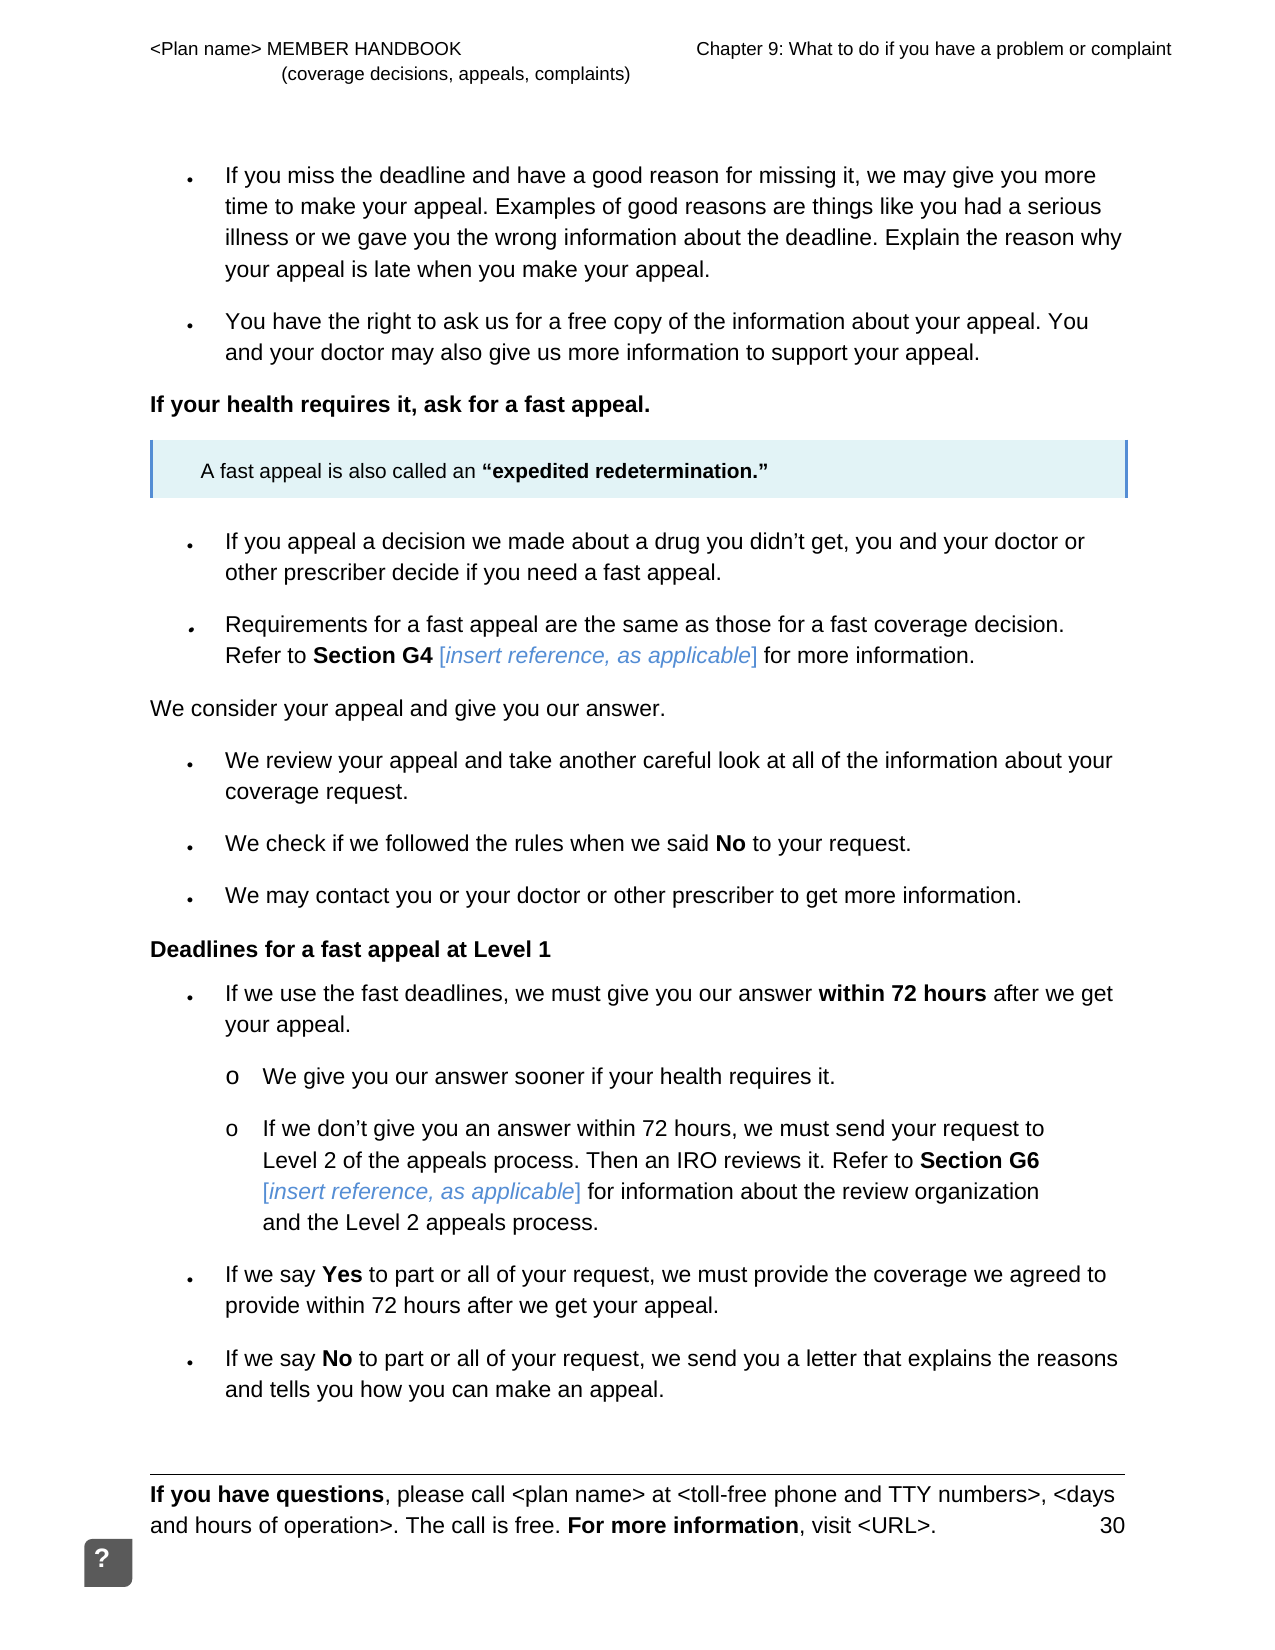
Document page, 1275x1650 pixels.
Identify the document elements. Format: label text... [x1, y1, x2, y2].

subtitle Deadlines for a fast appeal at Level 1 [150, 931, 1050, 964]
text If your health requires it, ask for a fast appeal. [150, 387, 1125, 419]
list If we say Yes to part or all of your request, we must provide the coverage we agreed to provide within 72 hours after we get your appeal. [187, 1258, 1125, 1320]
list If we don’t give you an answer within 72 hours, we must send your request to Level 2 of the appeals process. Then an IRO reviews it. Refer to Section G6 [insert reference, as applicable] for information about the review organization and the Level 2 appeals process. [225, 1112, 1050, 1237]
list We check if we followed the rules when we said No to your request. [187, 826, 1125, 858]
list We give you our answer sooner if your health requires it. [225, 1060, 1050, 1091]
list If we use the fast deadlines, we must give you our answer within 72 hours after we get your appeal. [187, 976, 1125, 1039]
text We consider your appeal and give you our answer. [150, 691, 1125, 722]
table_header A fast appeal is also called an “expedited redetermination.” [153, 443, 1125, 495]
list We may contact you or your doctor or other prescriber to get more information. [187, 878, 1125, 910]
list If you appeal a decision we made about a drug you didn’t get, you and your doctor or other prescriber decide if you need a fast appeal. [187, 524, 1125, 587]
list We review your appeal and take another careful look at all of the information about your coverage request. [187, 743, 1125, 806]
list If you miss the deadline and have a good reason for missing it, we may give you more time to make your appeal. Examples of good reasons are things like you had a serious illness or we gave you the wrong information about the deadline. Explain the reason why your appeal is late when you make your appeal. [187, 158, 1125, 283]
list If we say No to part or all of your request, we send you a letter that explains the reasons and tells you how you can make an appeal. [187, 1341, 1125, 1403]
list Requirements for a fast appeal are the same as those for a fast coverage decision. Refer to Section G4 [insert reference, as applicable] for more information. [187, 608, 1125, 670]
list You have the right to ask us for a free copy of the information about your appeal. You and your doctor may also give us more information to support your appeal. [187, 304, 1125, 367]
